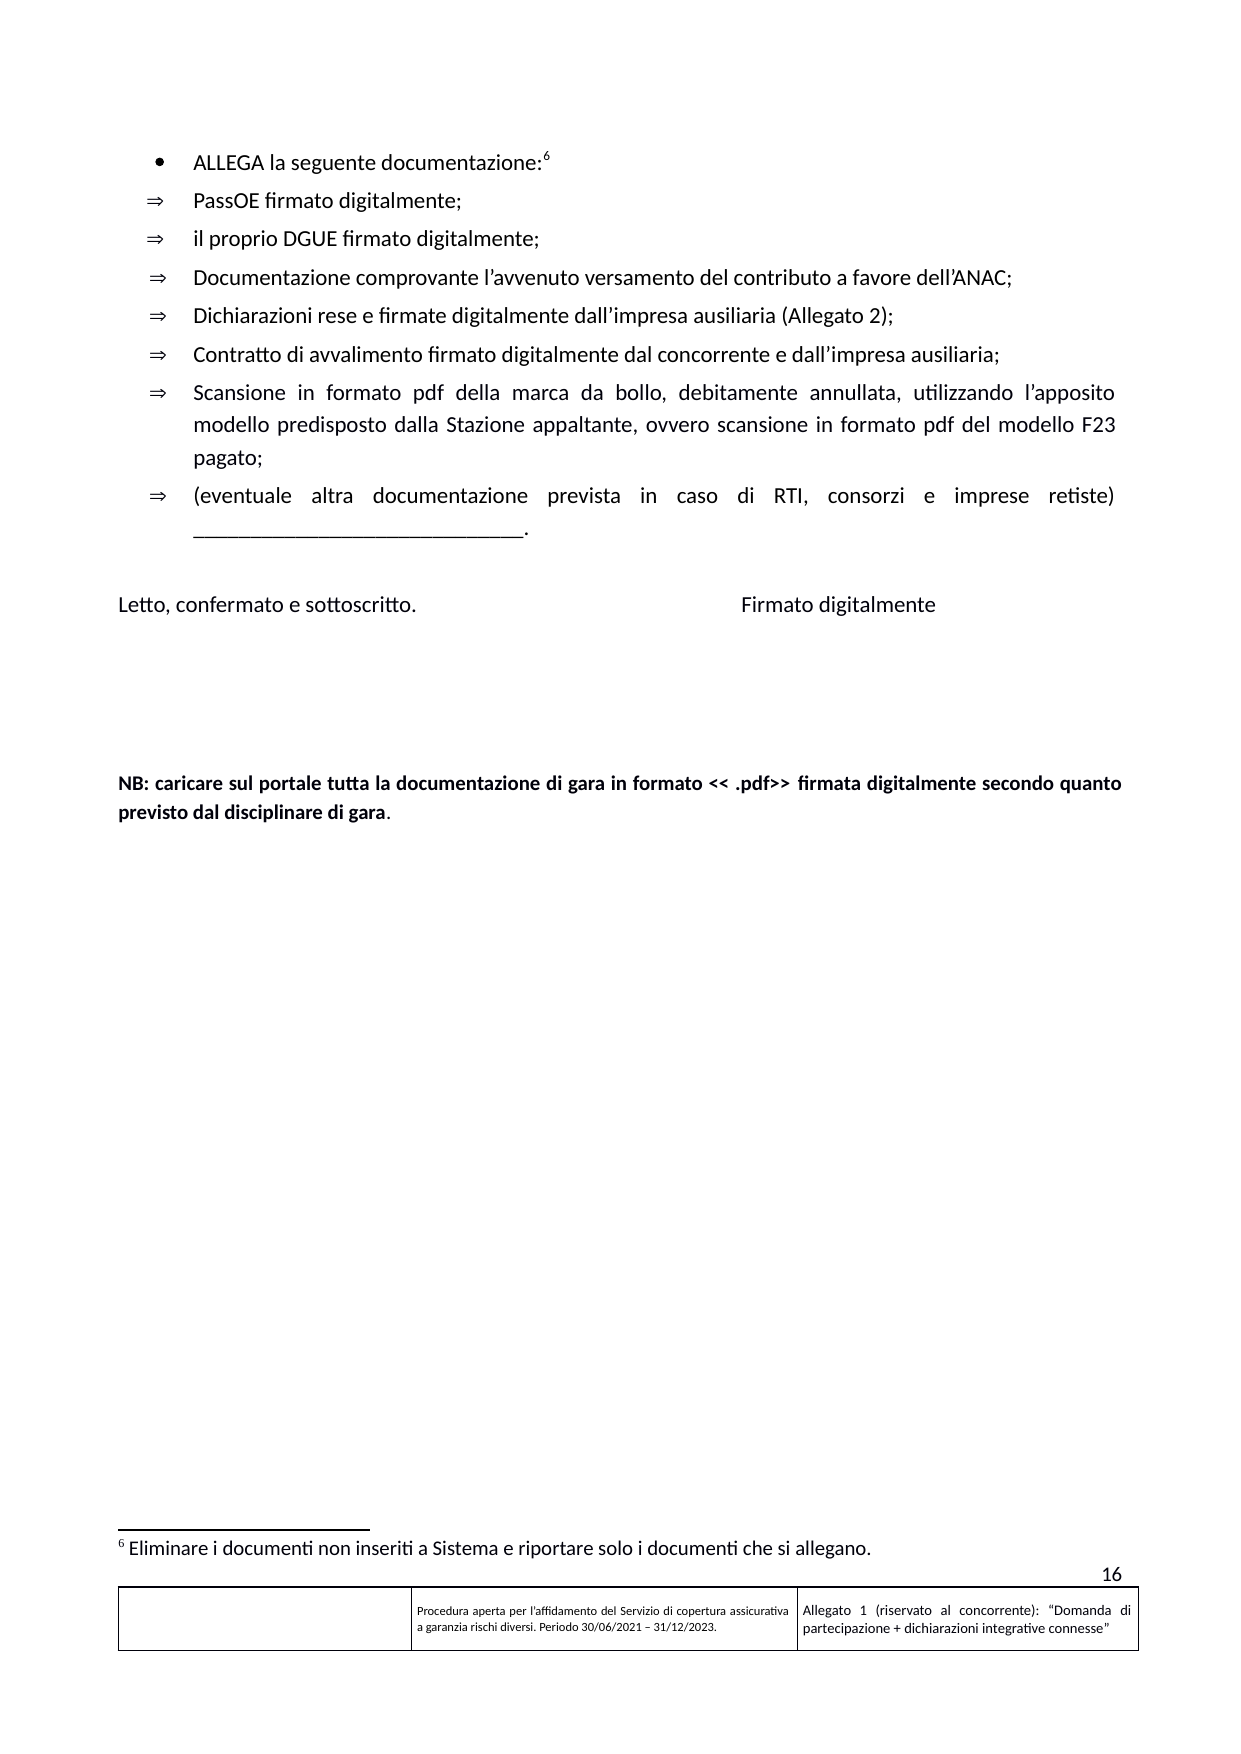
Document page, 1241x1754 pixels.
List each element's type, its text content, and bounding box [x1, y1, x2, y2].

text Letto, confermato e sottoscritto. Firmato digitalmente [118, 590, 1122, 618]
list Contratto di avvalimento firmato digitalmente dal concorrente e dall’impresa ausiliaria; [149, 340, 1117, 368]
list Scansione in formato pdf della marca da bollo, debitamente annullata, utilizzando l’apposito modello predisposto dalla Stazione appaltante, ovvero scansione in formato pdf del modello F23 pagato; [149, 378, 1117, 471]
list (eventuale altra documentazione prevista in caso di RTI, consorzi e imprese retiste) _____________________________. [149, 481, 1117, 541]
list Dichiarazioni rese e firmate digitalmente dall’impresa ausiliaria (Allegato 2); [149, 301, 1117, 329]
list Documentazione comprovante l’avvenuto versamento del contributo a favore dell’ANAC; [149, 263, 1117, 291]
list il proprio DGUE firmato digitalmente; [146, 224, 1122, 252]
list PassOE firmato digitalmente; [146, 186, 1122, 214]
text NB: caricare sul portale tutta la documentazione di gara in formato << .pdf>> firmata digitalmente secondo quanto previsto dal disciplinare di gara. [118, 770, 1122, 825]
list ALLEGA la seguente documentazione: [156, 148, 1122, 176]
